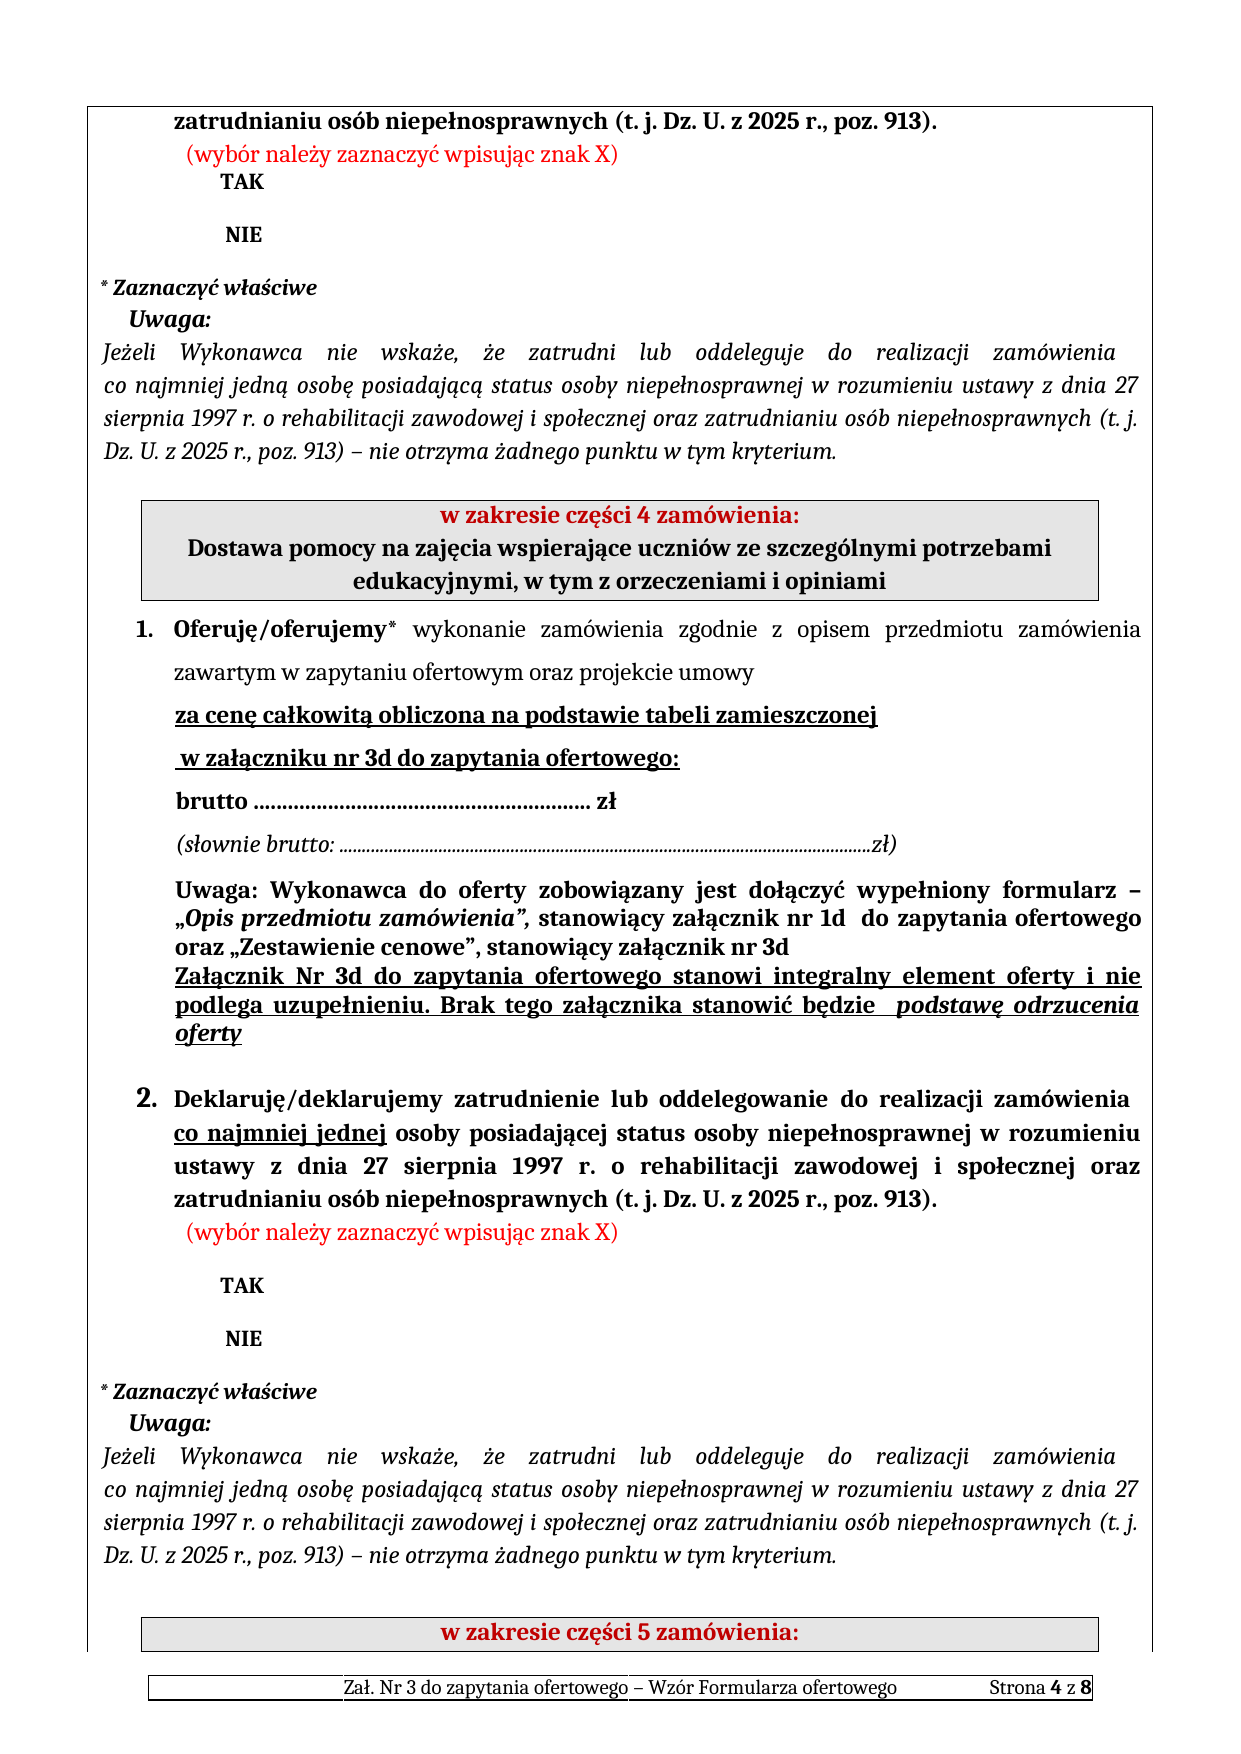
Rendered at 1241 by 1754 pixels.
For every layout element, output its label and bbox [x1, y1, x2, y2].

table_header [88, 107, 1152, 1652]
